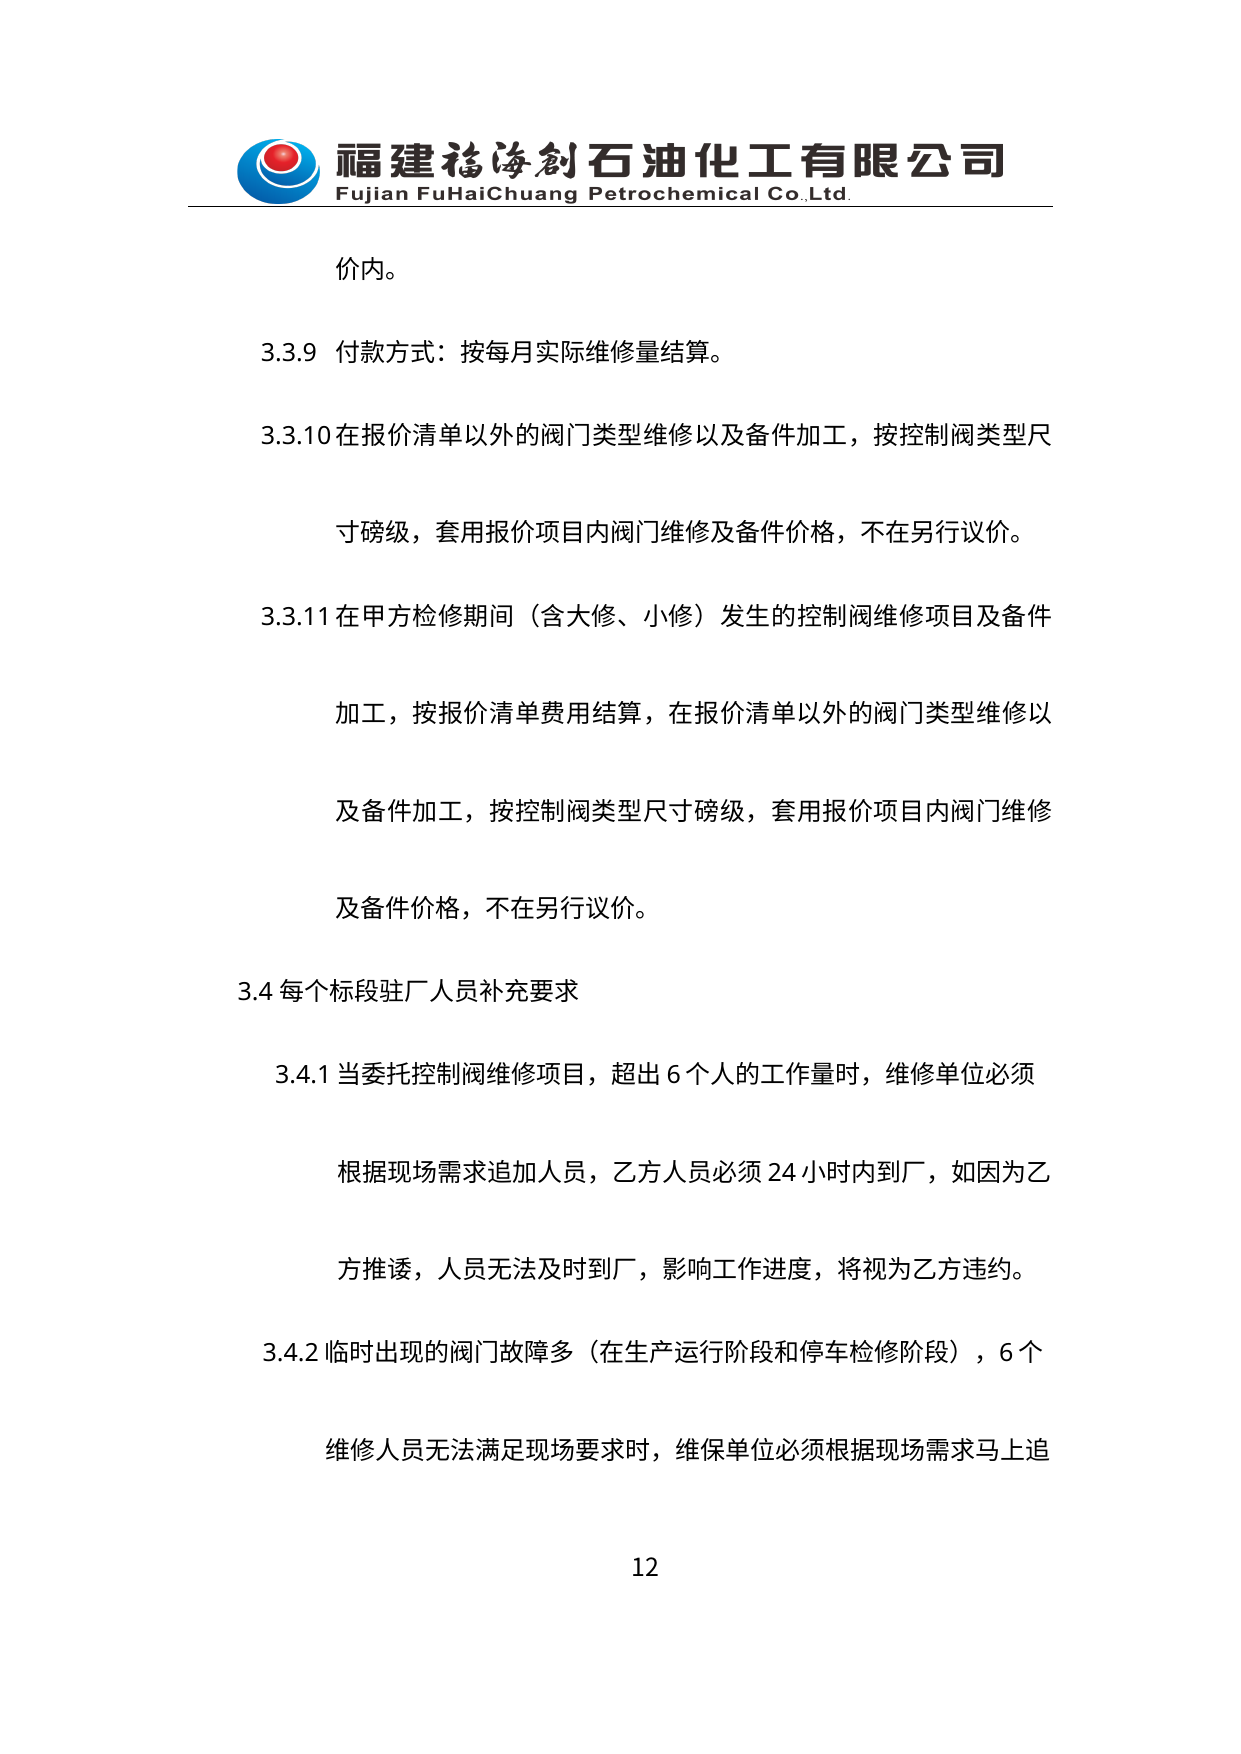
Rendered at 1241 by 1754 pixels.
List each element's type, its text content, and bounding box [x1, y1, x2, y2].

list 施工中所需要的劳保用品、防护装置均由乙方负责，费用含在报价内。 [261, 235, 1053, 300]
text 3.4 每个标段驻厂人员补充要求 [237, 957, 1053, 1022]
list 在报价清单以外的阀门类型维修以及备件加工，按控制阀类型尺寸磅级，套用报价项目内阀门维修及备件价格，不在另行议价。 [261, 401, 1053, 563]
text 3.4.1当委托控制阀维修项目，超出6个人的工作量时，维修单位必须根据现场需求追加人员，乙方人员必须24小时内到厂，如因为乙方推诿，人员无法及时到厂，影响工作进度，将视为乙方违约。 [275, 1040, 1053, 1300]
list 在甲方检修期间（含大修、小修）发生的控制阀维修项目及备件加工，按报价清单费用结算，在报价清单以外的阀门类型维修以及备件加工，按控制阀类型尺寸磅级，套用报价项目内阀门维修及备件价格，不在另行议价。 [261, 582, 1053, 939]
text 3.4.2临时出现的阀门故障多（在生产运行阶段和停车检修阶段），6个维修人员无法满足现场要求时，维保单位必须根据现场需求马上追加人员，乙方人员必须24小时内到厂，如因为乙方推诿，人员无法及时到厂，影响工作进度，将视为乙方违约。 [262, 1318, 1053, 1481]
list 付款方式：按每月实际维修量结算。 [261, 318, 1053, 383]
picture [237, 139, 1003, 204]
